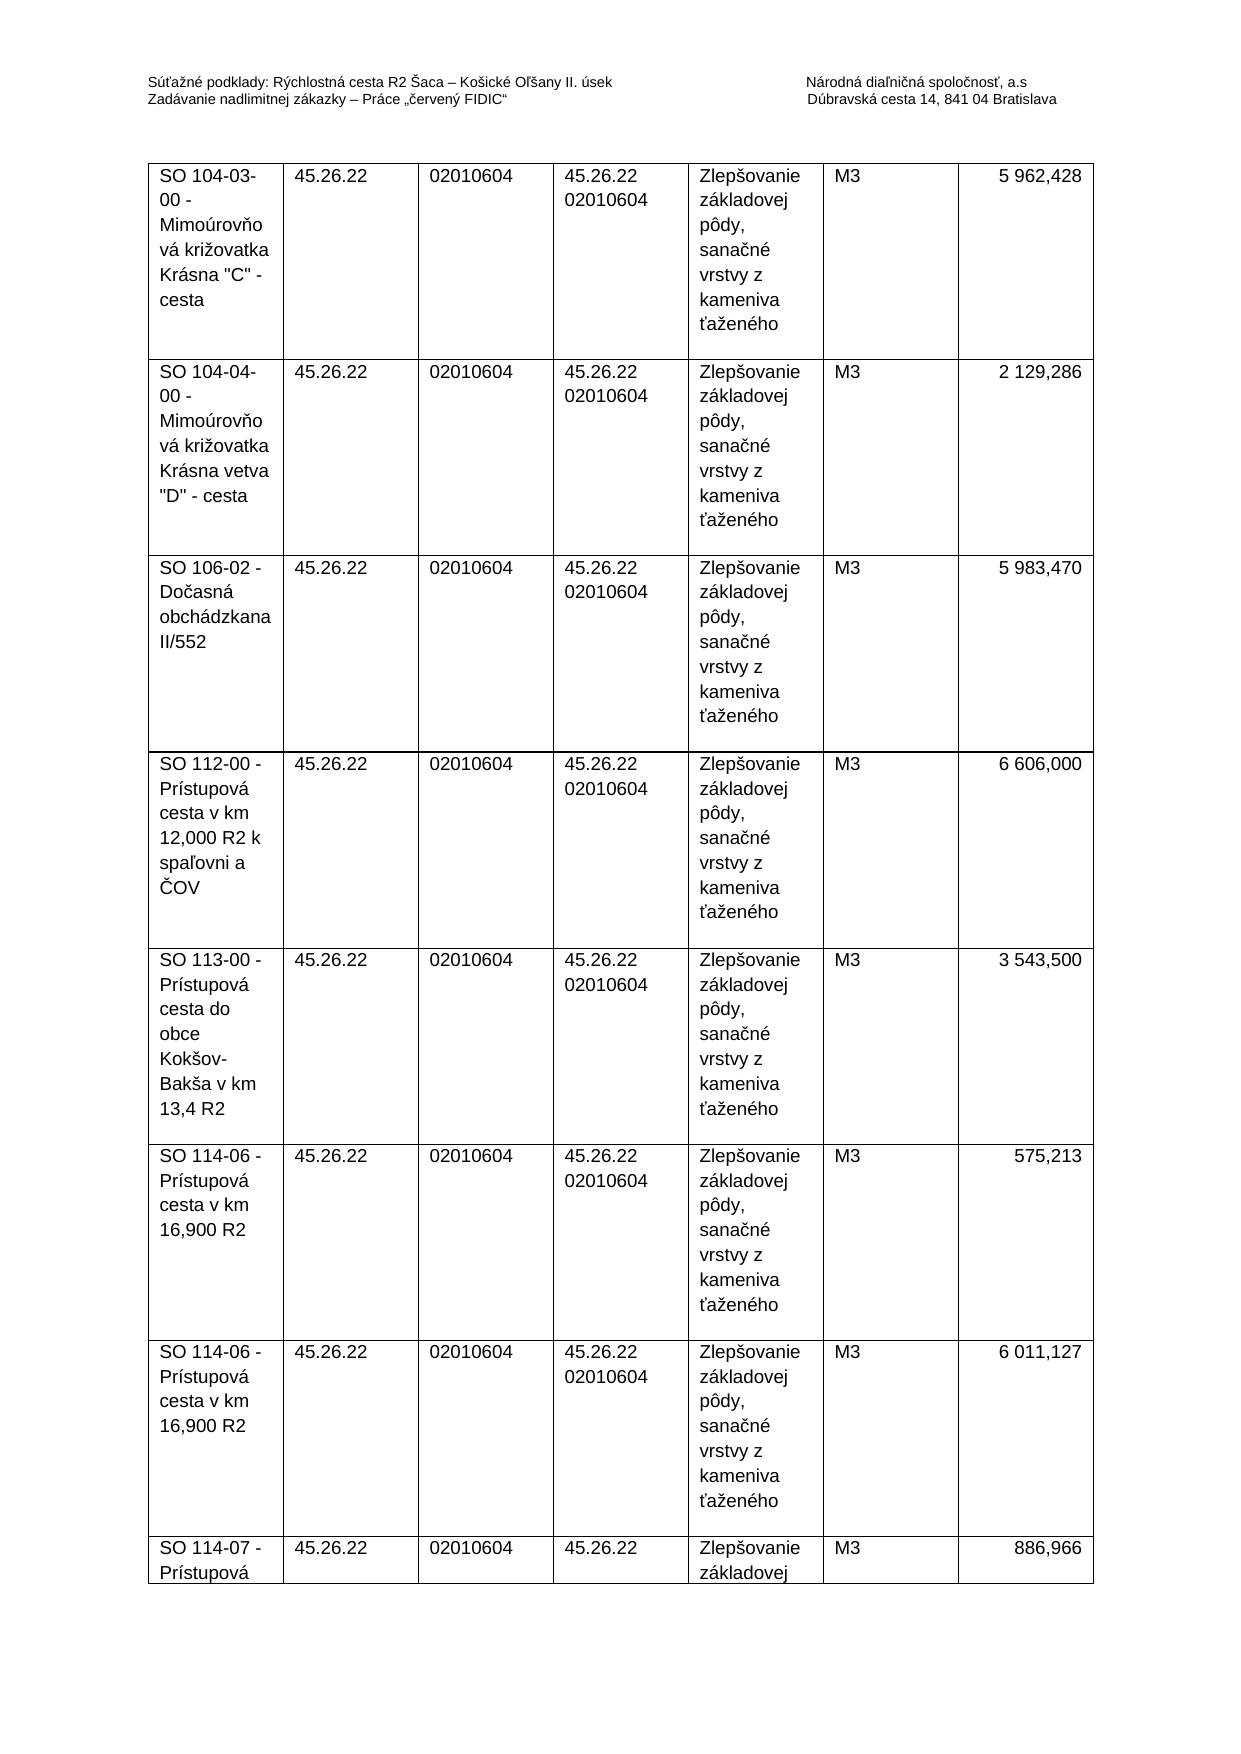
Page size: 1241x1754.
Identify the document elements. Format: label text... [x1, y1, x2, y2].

table_cell SO 106-02 - Dočasná obchádzkana II/552 [149, 556, 283, 751]
table_cell 45.26.22 [284, 556, 418, 751]
table_cell 5 962,428 [959, 164, 1093, 359]
table_cell 02010604 [419, 360, 553, 555]
table_cell Zlepšovanie základovej pôdy, sanačné vrstvy z kameniva ťaženého [689, 1341, 823, 1536]
table_cell 02010604 [419, 1537, 553, 1583]
table_cell 45.26.22 02010604 [554, 753, 688, 947]
table_cell 6 011,127 [959, 1341, 1093, 1536]
table_cell 45.26.22 [284, 1341, 418, 1536]
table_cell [149, 1537, 283, 1583]
table_cell 575,213 [959, 1145, 1093, 1339]
table_cell Zlepšovanie základovej pôdy, sanačné vrstvy z kameniva ťaženého [689, 1145, 823, 1339]
table_cell 45.26.22 02010604 [554, 949, 688, 1143]
table_cell 45.26.22 02010604 [554, 1537, 688, 1583]
table_cell M3 [824, 556, 958, 751]
table_cell 45.26.22 02010604 [554, 556, 688, 751]
table_cell M3 [824, 1145, 958, 1339]
table_cell 02010604 [419, 1341, 553, 1536]
table_cell 886,966 [959, 1537, 1093, 1583]
table_cell 45.26.22 [284, 1145, 418, 1339]
table_cell 02010604 [419, 556, 553, 751]
table_cell 02010604 [419, 164, 553, 359]
table_cell M3 [824, 164, 958, 359]
table_cell 3 543,500 [959, 949, 1093, 1143]
table_cell M3 [824, 753, 958, 947]
table_cell SO 112-00 - Prístupová cesta v km 12,000 R2 k spaľovni a ČOV [149, 753, 283, 947]
table_cell 45.26.22 02010604 [554, 1341, 688, 1536]
table_cell 2 129,286 [959, 360, 1093, 555]
table_cell Zlepšovanie základovej pôdy, sanačné vrstvy z kameniva ťaženého [689, 949, 823, 1143]
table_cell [689, 164, 823, 359]
table_cell 45.26.22 [284, 164, 418, 359]
table_cell Zlepšovanie základovej pôdy, sanačné vrstvy z kameniva ťaženého [689, 360, 823, 555]
table_cell 02010604 [419, 949, 553, 1143]
table_cell SO 114-06 - Prístupová cesta v km 16,900 R2 [149, 1145, 283, 1339]
table_cell M3 [824, 949, 958, 1143]
table_cell 45.26.22 [284, 1537, 418, 1583]
table_cell SO 104-03-00 - Mimoúrovňová križovatka Krásna "C" - cesta [149, 164, 283, 359]
table_cell Zlepšovanie základovej pôdy, sanačné vrstvy z kameniva ťaženého [689, 753, 823, 947]
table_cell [689, 1537, 823, 1583]
table_cell 45.26.22 [284, 753, 418, 947]
table_cell 5 983,470 [959, 556, 1093, 751]
table_cell M3 [824, 360, 958, 555]
table_cell 6 606,000 [959, 753, 1093, 947]
table_cell 45.26.22 02010604 [554, 1145, 688, 1339]
table_cell 45.26.22 02010604 [554, 164, 688, 359]
table_cell SO 114-06 - Prístupová cesta v km 16,900 R2 [149, 1341, 283, 1536]
table_cell M3 [824, 1537, 958, 1583]
table_cell M3 [824, 1341, 958, 1536]
table_cell 45.26.22 [284, 360, 418, 555]
table_cell Zlepšovanie základovej pôdy, sanačné vrstvy z kameniva ťaženého [689, 556, 823, 751]
table_cell SO 104-04-00 - Mimoúrovňová križovatka Krásna vetva "D" - cesta [149, 360, 283, 555]
table_cell 02010604 [419, 753, 553, 947]
table_cell 45.26.22 [284, 949, 418, 1143]
table_cell SO 113-00 - Prístupová cesta do obce Kokšov-Bakša v km 13,4 R2 [149, 949, 283, 1143]
table_cell 45.26.22 02010604 [554, 360, 688, 555]
table_cell 02010604 [419, 1145, 553, 1339]
